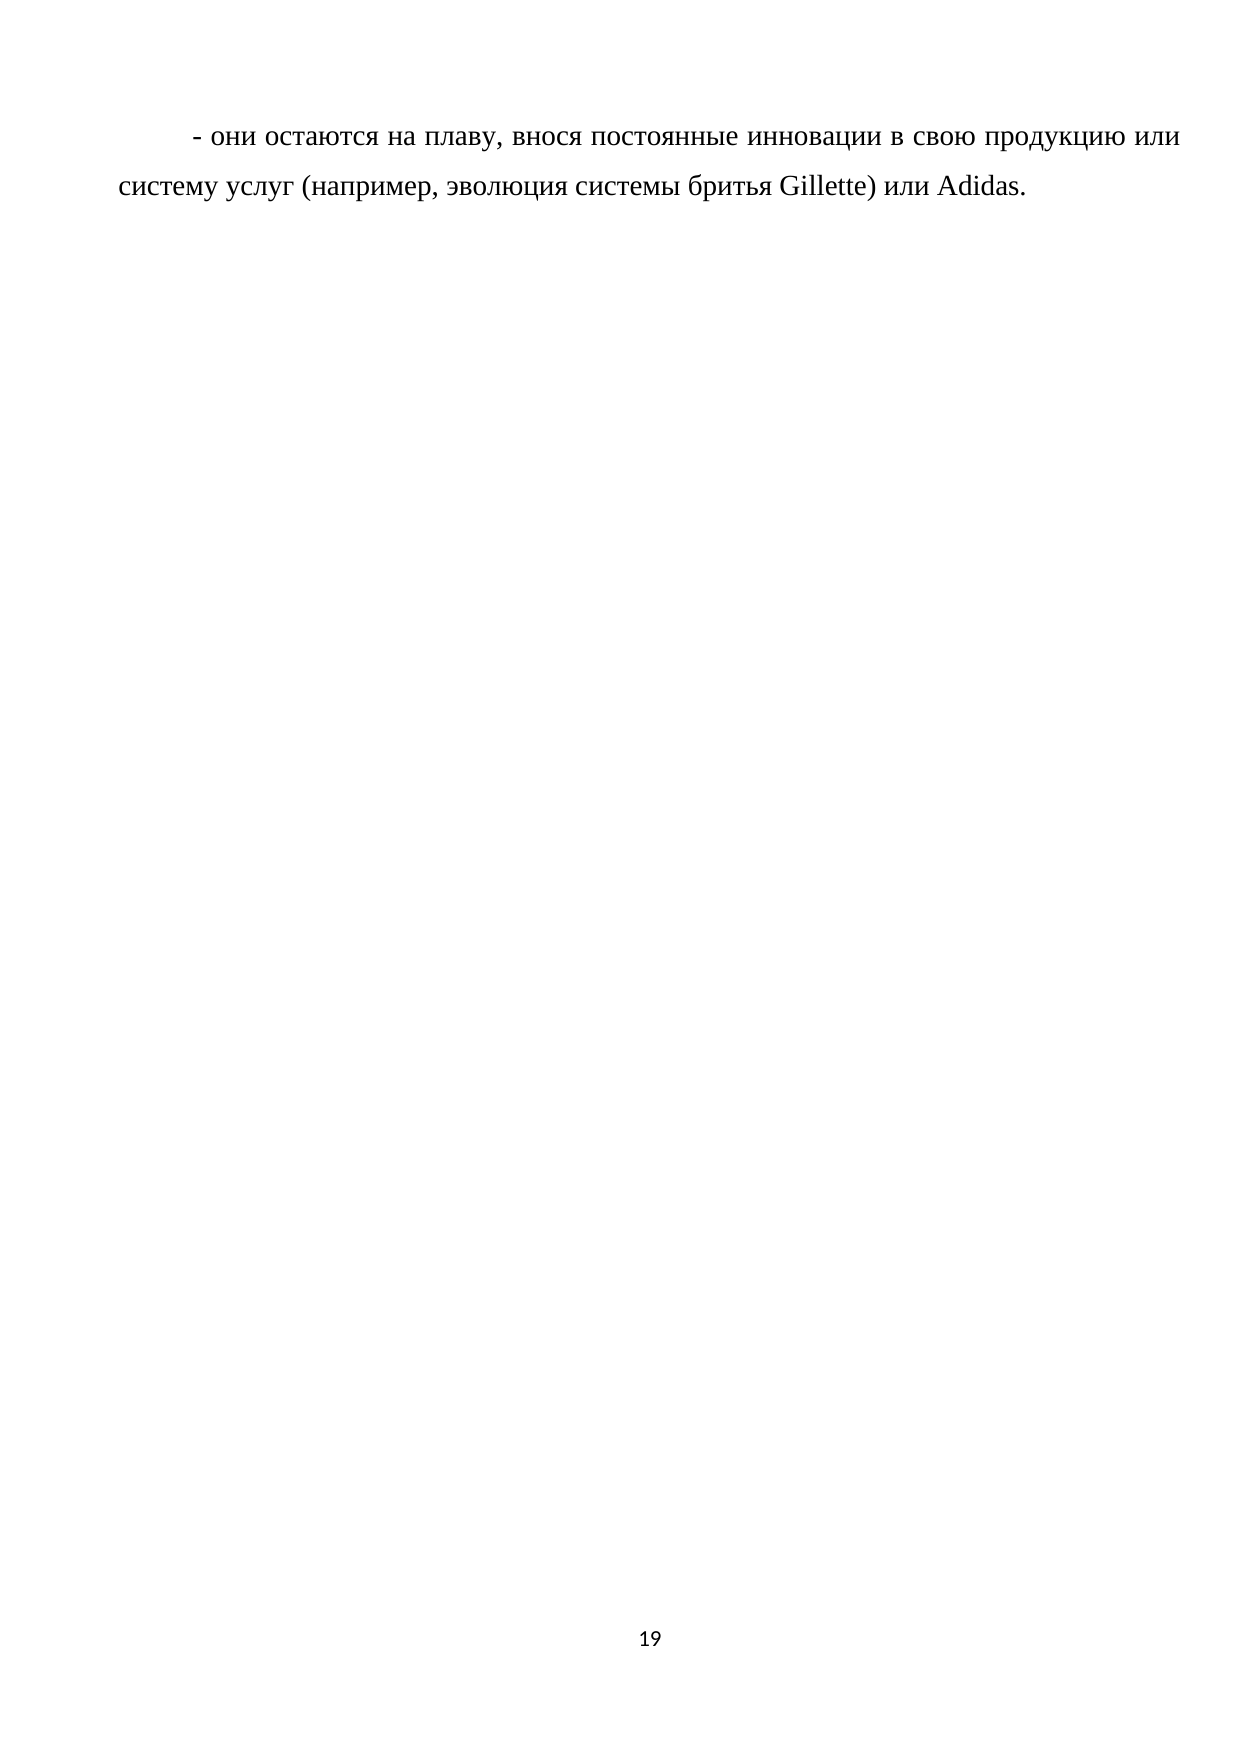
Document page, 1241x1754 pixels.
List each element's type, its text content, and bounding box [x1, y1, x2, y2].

text - они остаются на плаву, внося постоянные инновации в свою продукцию или систему услуг (например, эволюция системы бритья Gillette) или Adidas. [118, 118, 1181, 202]
